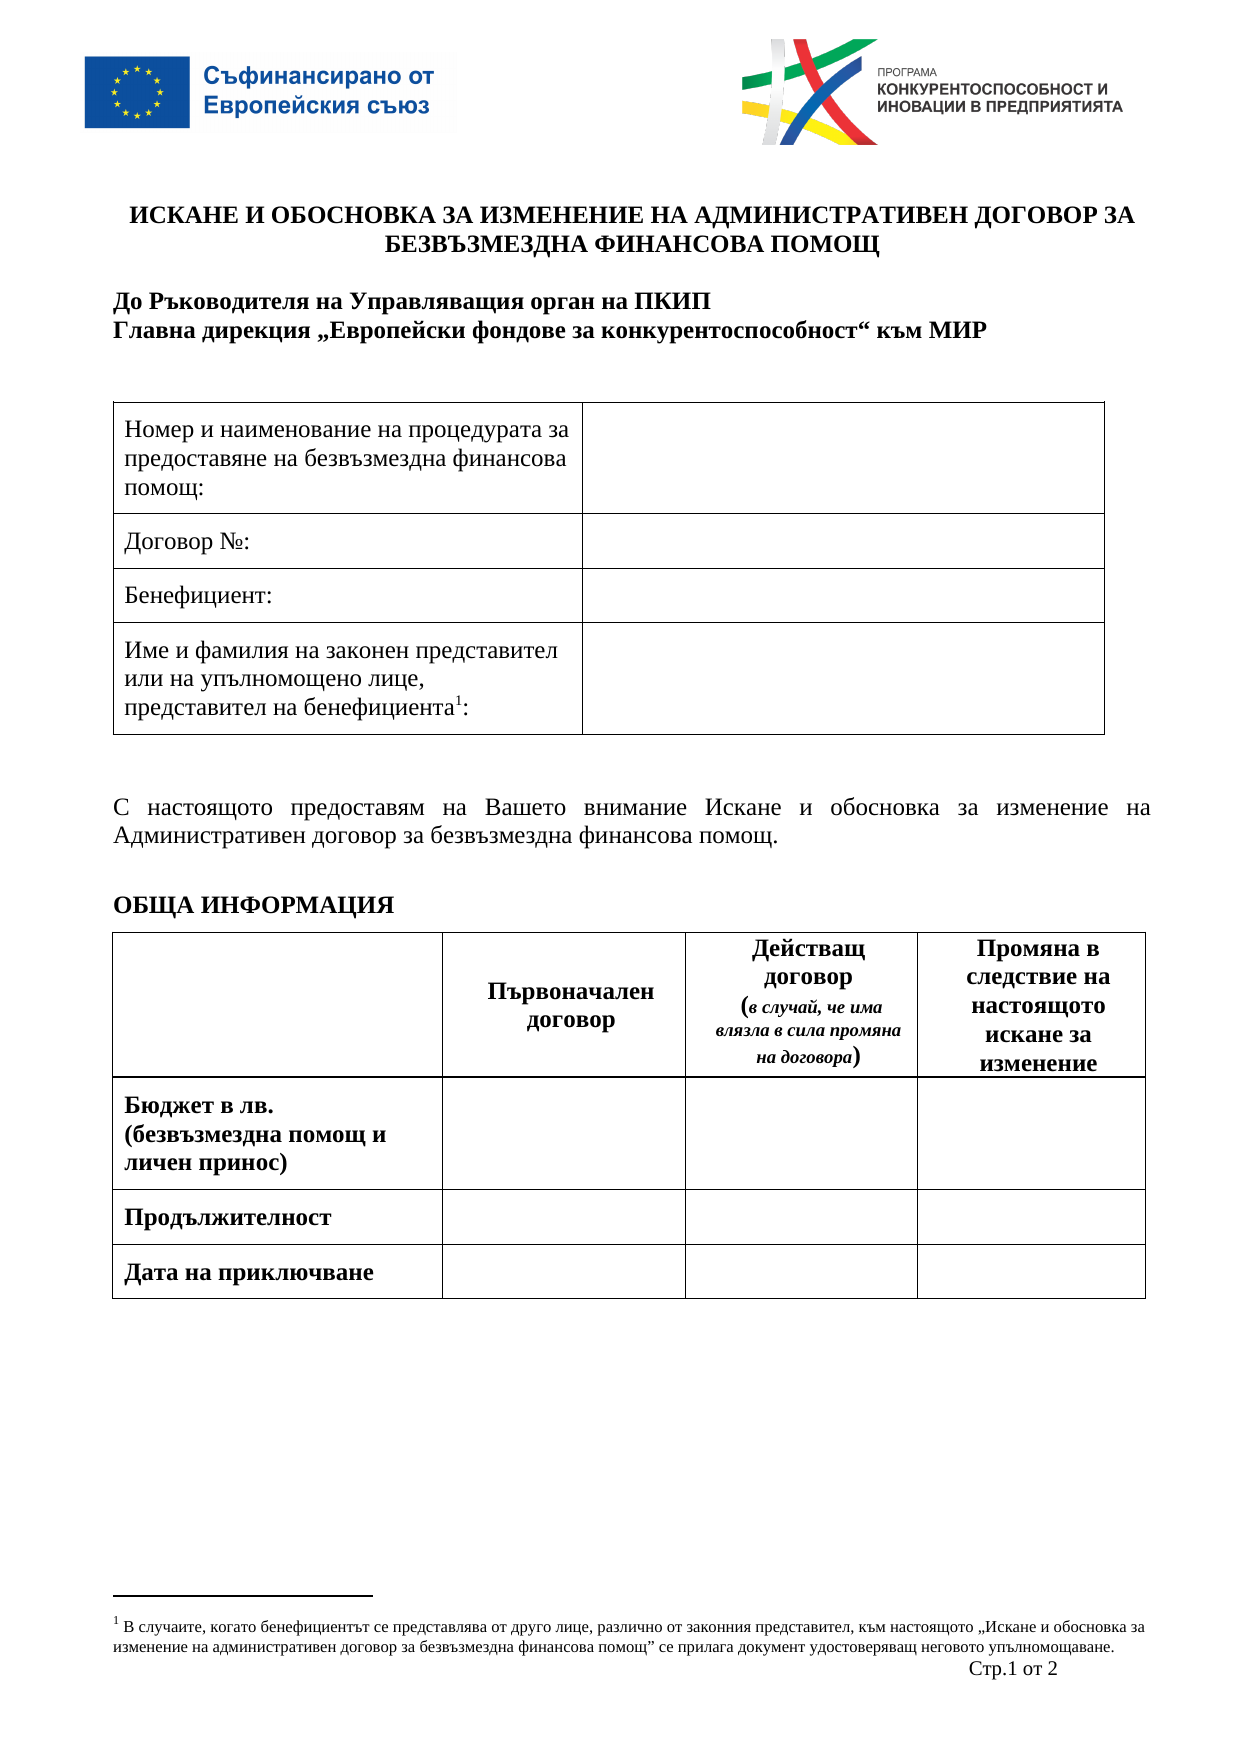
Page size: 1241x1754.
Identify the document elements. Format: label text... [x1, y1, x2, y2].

table_cell [583, 623, 1104, 733]
table_header Първоначален договор [443, 933, 685, 1076]
table_cell [918, 1245, 1145, 1298]
table_header [113, 933, 442, 1076]
text ОБЩА ИНФОРМАЦИЯ [113, 890, 1152, 919]
table_cell Бюджет в лв. (безвъзмездна помощ и личен принос) [113, 1078, 442, 1189]
table_cell [686, 1245, 917, 1298]
table_cell [583, 514, 1104, 567]
table_cell Продължителност [113, 1190, 442, 1243]
table_cell [443, 1190, 685, 1243]
table_header Промяна в следствие на настоящото искане за изменение [918, 933, 1145, 1076]
table_cell Бенефициент: [114, 569, 582, 622]
table_cell [583, 569, 1104, 622]
text Главна дирекция „Европейски фондове за конкурентоспособност“ към МИР [113, 315, 1152, 344]
table_cell [686, 1190, 917, 1243]
table_cell [918, 1190, 1145, 1243]
table_header Номер и наименование на процедурата за предоставяне на безвъзмездна финансова помощ: [114, 403, 582, 513]
picture [742, 39, 1123, 145]
table_cell [918, 1078, 1145, 1189]
table_header [583, 403, 1104, 513]
text ИСКАНЕ И ОБОСНОВКА ЗА ИЗМЕНЕНИЕ НА АДМИНИСТРАТИВЕН ДОГОВОР ЗА БЕЗВЪЗМЕЗДНА ФИНАНСОВА ПОМОЩ [113, 200, 1152, 258]
table_cell Име и фамилия на законен представител или на упълномощено лице, представител на бенефициента: [114, 623, 582, 733]
table_cell [443, 1078, 685, 1189]
table_cell [686, 1078, 917, 1189]
table_cell Дата на приключване [113, 1245, 442, 1298]
table_header Действащ договор (в случай, че има влязла в сила промяна на договора) [686, 933, 917, 1076]
text С настоящото предоставям на Вашето внимание Искане и обосновка за изменение на Административен договор за безвъзмездна финансова помощ. [113, 792, 1152, 849]
text До Ръководителя на Управляващия орган на ПКИП [113, 286, 1152, 315]
picture [80, 52, 457, 133]
table_cell Договор №: [114, 514, 582, 567]
table_cell [443, 1245, 685, 1298]
